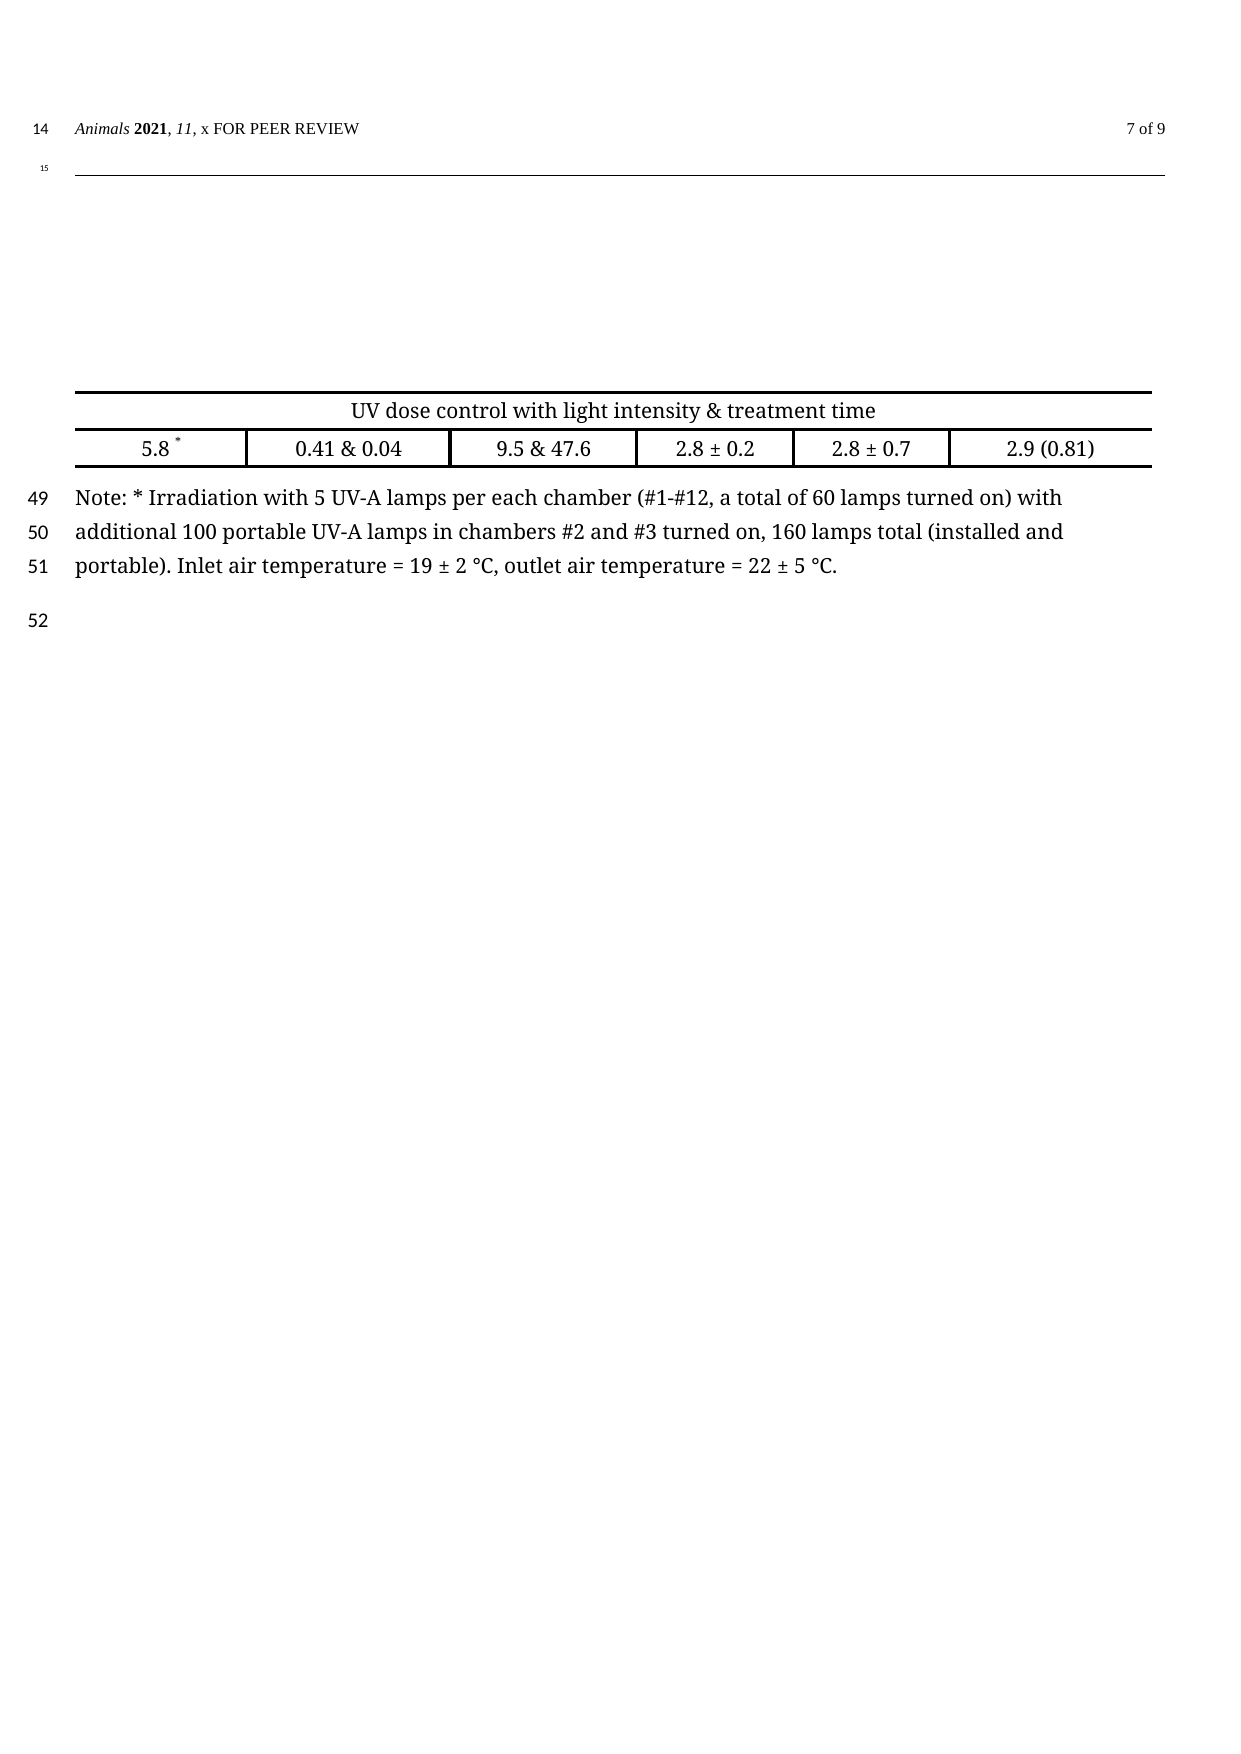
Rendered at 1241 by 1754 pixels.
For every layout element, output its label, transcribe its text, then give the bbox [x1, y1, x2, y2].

table_cell 2.9 (0.81) [951, 431, 1152, 465]
table_cell 2.8 ± 0.7 [795, 431, 948, 465]
text Note: * Irradiation with 5 UV-A lamps per each chamber (#1-#12, a total of 60 lamps turned on) with additional 100 portable UV-A lamps in chambers #2 and #3 turned on, 160 lamps total (installed and portable). Inlet air temperature = 19 ± 2 ℃, outlet air temperature = 22 ± 5 ℃. [75, 481, 1165, 582]
table_cell 2.8 ± 0.2 [638, 431, 792, 465]
table_cell UV dose control with light intensity & treatment time [75, 394, 1152, 428]
table_cell 0.41 & 0.04 [248, 431, 448, 465]
table_cell 9.5 & 47.6 [452, 431, 635, 465]
table_cell 5.8 * [75, 431, 245, 465]
